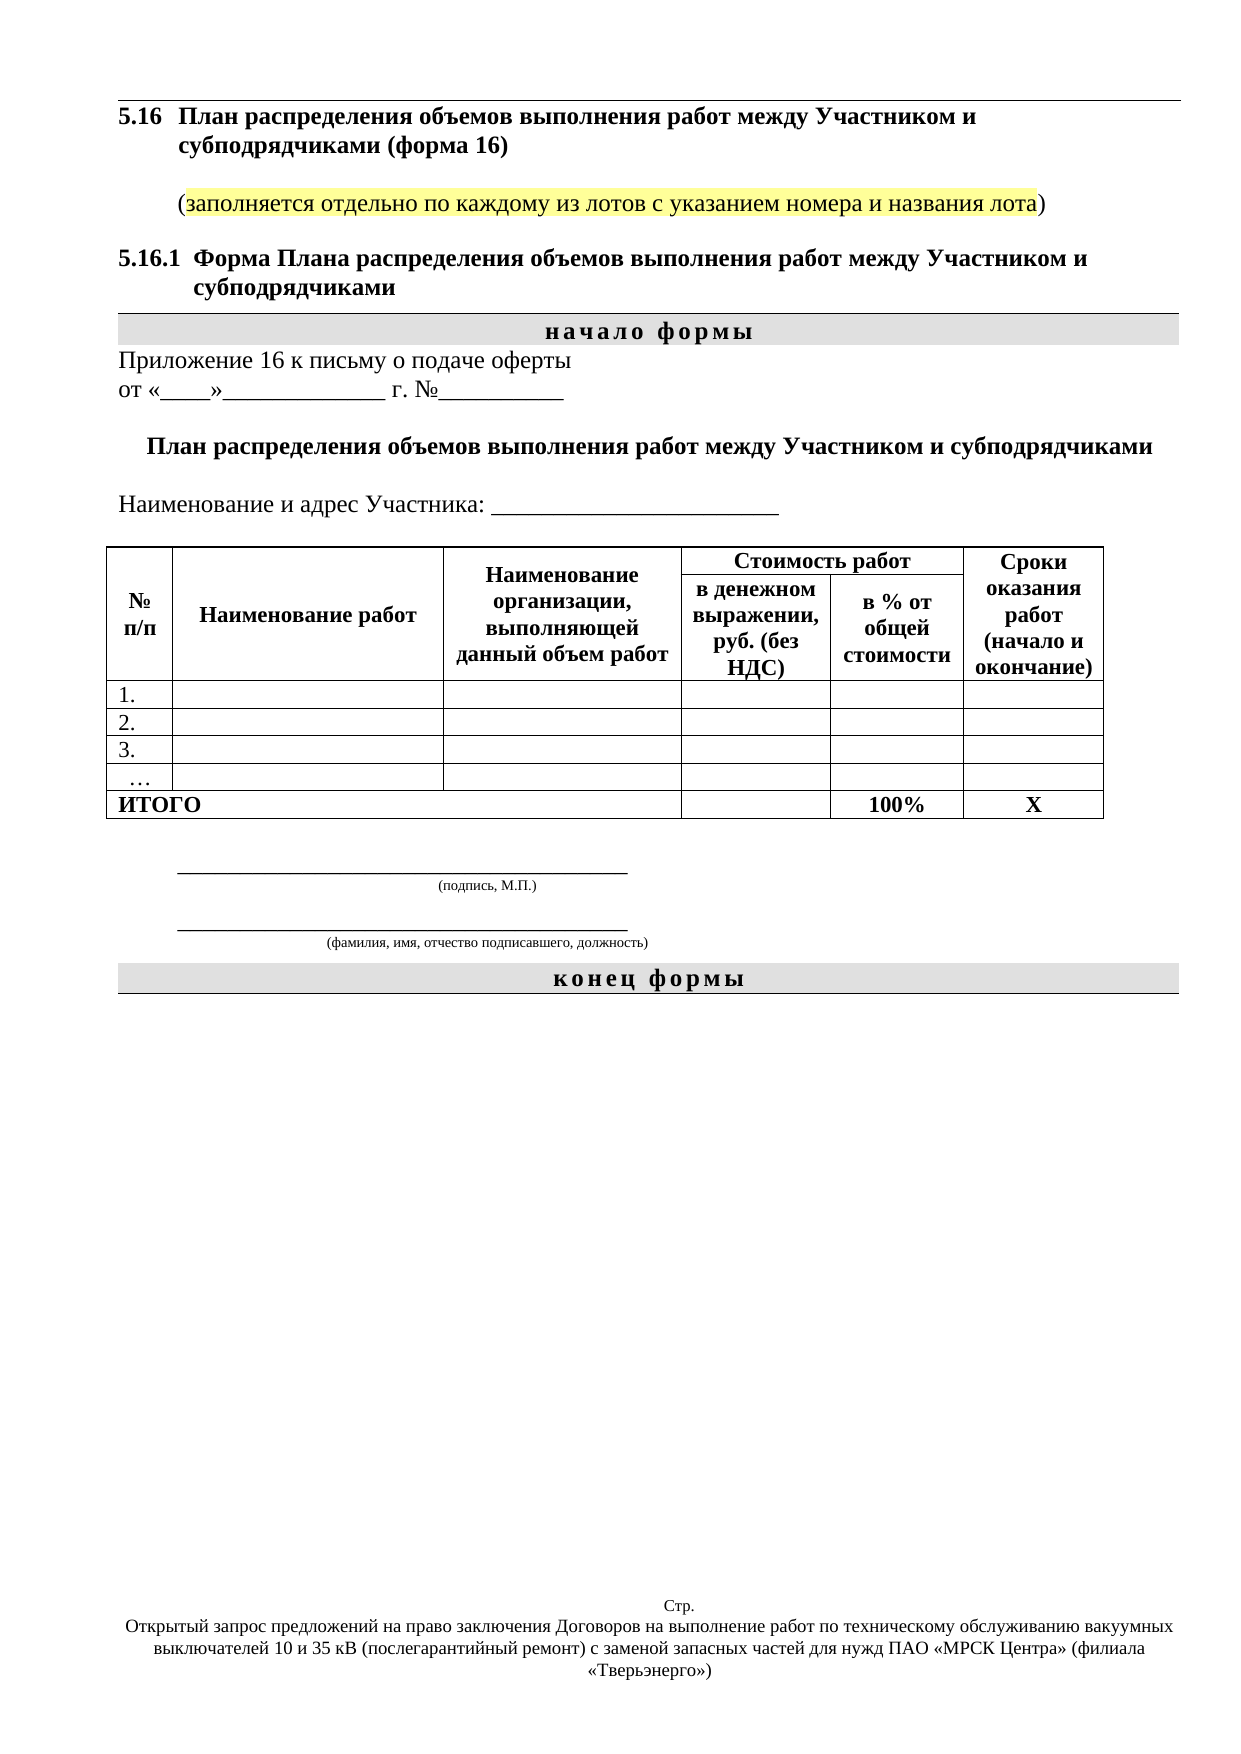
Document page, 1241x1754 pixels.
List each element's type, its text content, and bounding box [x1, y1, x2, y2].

table_cell [831, 736, 963, 762]
text ____________________________________ [118, 848, 1181, 876]
table_cell 100% [831, 791, 963, 818]
table_cell [173, 764, 443, 790]
table_cell [444, 709, 681, 735]
text начало формы [118, 314, 1179, 345]
table_cell [682, 764, 830, 790]
table_cell [831, 709, 963, 735]
table_cell Х [964, 791, 1103, 818]
table_cell [964, 764, 1103, 790]
table_cell [831, 681, 963, 708]
table_cell в % от общей стоимости [831, 575, 963, 680]
table_cell [964, 736, 1103, 762]
subtitle План распределения объемов выполнения работ между Участником и субподрядчиками (форма 16) [118, 101, 1181, 158]
table_cell [444, 681, 681, 708]
table_cell [682, 736, 830, 762]
text (подпись, М.П.) [118, 876, 797, 905]
text План распределения объемов выполнения работ между Участником и субподрядчиками [118, 431, 1181, 460]
table_cell [964, 709, 1103, 735]
table_cell [964, 681, 1103, 708]
text ____________________________________ [118, 905, 1181, 934]
table_header № п/п [107, 548, 172, 680]
text Приложение 16 к письму о подаче оферты от «____»_____________ г. №__________ [118, 345, 1181, 403]
text Наименование и адрес Участника: _______________________ [118, 489, 1181, 518]
table_cell [173, 709, 443, 735]
table_cell в денежном выражении, руб. (без НДС) [682, 575, 830, 680]
table_cell [831, 764, 963, 790]
table_cell [107, 736, 172, 762]
table_cell … [107, 764, 172, 790]
table_cell [173, 681, 443, 708]
table_cell [444, 736, 681, 762]
table_header Стоимость работ [682, 548, 963, 574]
table_cell [173, 736, 443, 762]
table_cell [682, 681, 830, 708]
text конец формы [118, 963, 1179, 993]
table_header Наименование работ [173, 548, 443, 680]
table_cell [107, 709, 172, 735]
subtitle Форма Плана распределения объемов выполнения работ между Участником и субподрядчиками [118, 243, 1181, 301]
table_cell [682, 791, 830, 818]
table_header Сроки оказания работ (начало и окончание) [964, 548, 1103, 680]
table_cell [444, 764, 681, 790]
table_header Наименование организации, выполняющей данный объем работ [444, 548, 681, 680]
table_cell ИТОГО [107, 791, 681, 818]
table_cell [682, 709, 830, 735]
text (фамилия, имя, отчество подписавшего, должность) [118, 934, 797, 963]
table_cell [107, 681, 172, 708]
